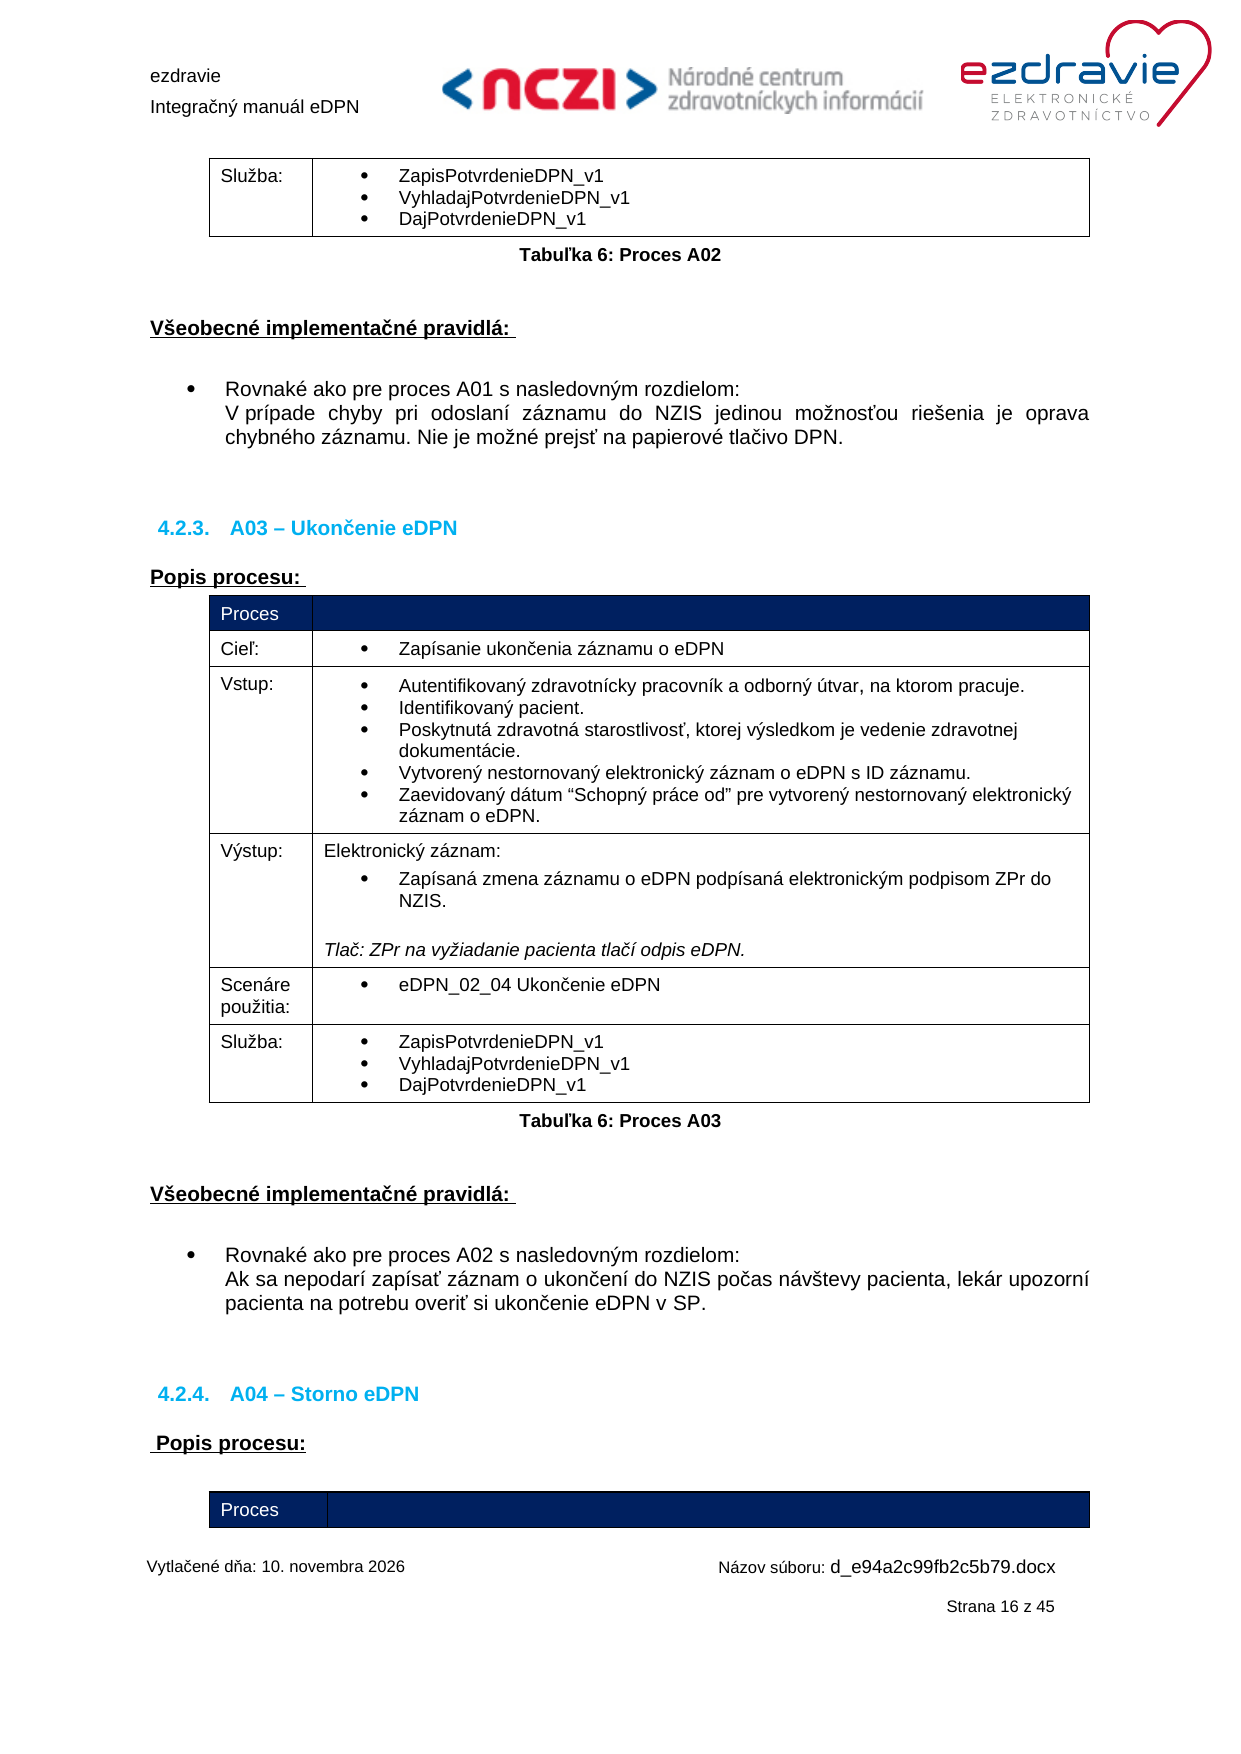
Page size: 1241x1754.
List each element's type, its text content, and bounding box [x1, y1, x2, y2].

text Všeobecné implementačné pravidlá: [150, 316, 1090, 340]
picture [961, 20, 1212, 127]
picture [442, 67, 924, 114]
table_header [313, 596, 1089, 630]
table_cell Elektronický záznam: Zapísaná zmena záznamu o eDPN podpísaná elektronickým podpisom ZPr do NZIS. Tlač: ZPr na vyžiadanie pacienta tlačí odpis eDPN. [313, 834, 1089, 967]
text Popis procesu: [150, 565, 1090, 589]
table_header Proces [210, 596, 312, 630]
list Rovnaké ako pre proces A01 s nasledovným rozdielom: [187, 376, 1090, 401]
table_header [328, 1493, 1089, 1527]
table_cell Zapísanie ukončenia záznamu o eDPN [313, 631, 1089, 666]
table_cell Cieľ: [210, 631, 312, 666]
table_cell eDPN_02_04 Ukončenie eDPN [313, 968, 1089, 1023]
text Tabuľka 6: Proces A02 [150, 243, 1090, 265]
table_header Proces [210, 1493, 327, 1527]
table_cell ZapisPotvrdenieDPN_v1 VyhladajPotvrdenieDPN_v1 DajPotvrdenieDPN_v1 [313, 1025, 1089, 1102]
table_cell ZapisPotvrdenieDPN_v1 VyhladajPotvrdenieDPN_v1 DajPotvrdenieDPN_v1 [313, 159, 1089, 236]
table_cell Vstup: [210, 667, 312, 833]
text Popis procesu: [150, 1431, 1090, 1455]
table_cell Autentifikovaný zdravotnícky pracovník a odborný útvar, na ktorom pracuje. Identifikovaný pacient. Poskytnutá zdravotná starostlivosť, ktorej výsledkom je vedenie zdravotnej dokumentácie. Vytvorený nestornovaný elektronický záznam o eDPN s ID záznamu. Zaevidovaný dátum “Schopný práce od” pre vytvorený nestornovaný elektronický záznam o eDPN. [313, 667, 1089, 833]
list Rovnaké ako pre proces A02 s nasledovným rozdielom: [187, 1242, 1090, 1266]
table_cell Scenáre použitia: [210, 968, 312, 1023]
subtitle A04 – Storno eDPN [158, 1382, 1090, 1406]
table_cell Služba: [210, 159, 312, 236]
text Všeobecné implementačné pravidlá: [150, 1182, 1090, 1206]
subtitle A03 – Ukončenie eDPN [158, 516, 1090, 540]
list V prípade chyby pri odoslaní záznamu do NZIS jedinou možnosťou riešenia je oprava chybného záznamu. Nie je možné prejsť na papierové tlačivo DPN. [225, 401, 1090, 448]
table_cell Služba: [210, 1025, 312, 1102]
text Tabuľka 6: Proces A03 [150, 1109, 1090, 1131]
list Ak sa nepodarí zapísať záznam o ukončení do NZIS počas návštevy pacienta, lekár upozorní pacienta na potrebu overiť si ukončenie eDPN v SP. [225, 1266, 1090, 1314]
table_cell Výstup: [210, 834, 312, 967]
